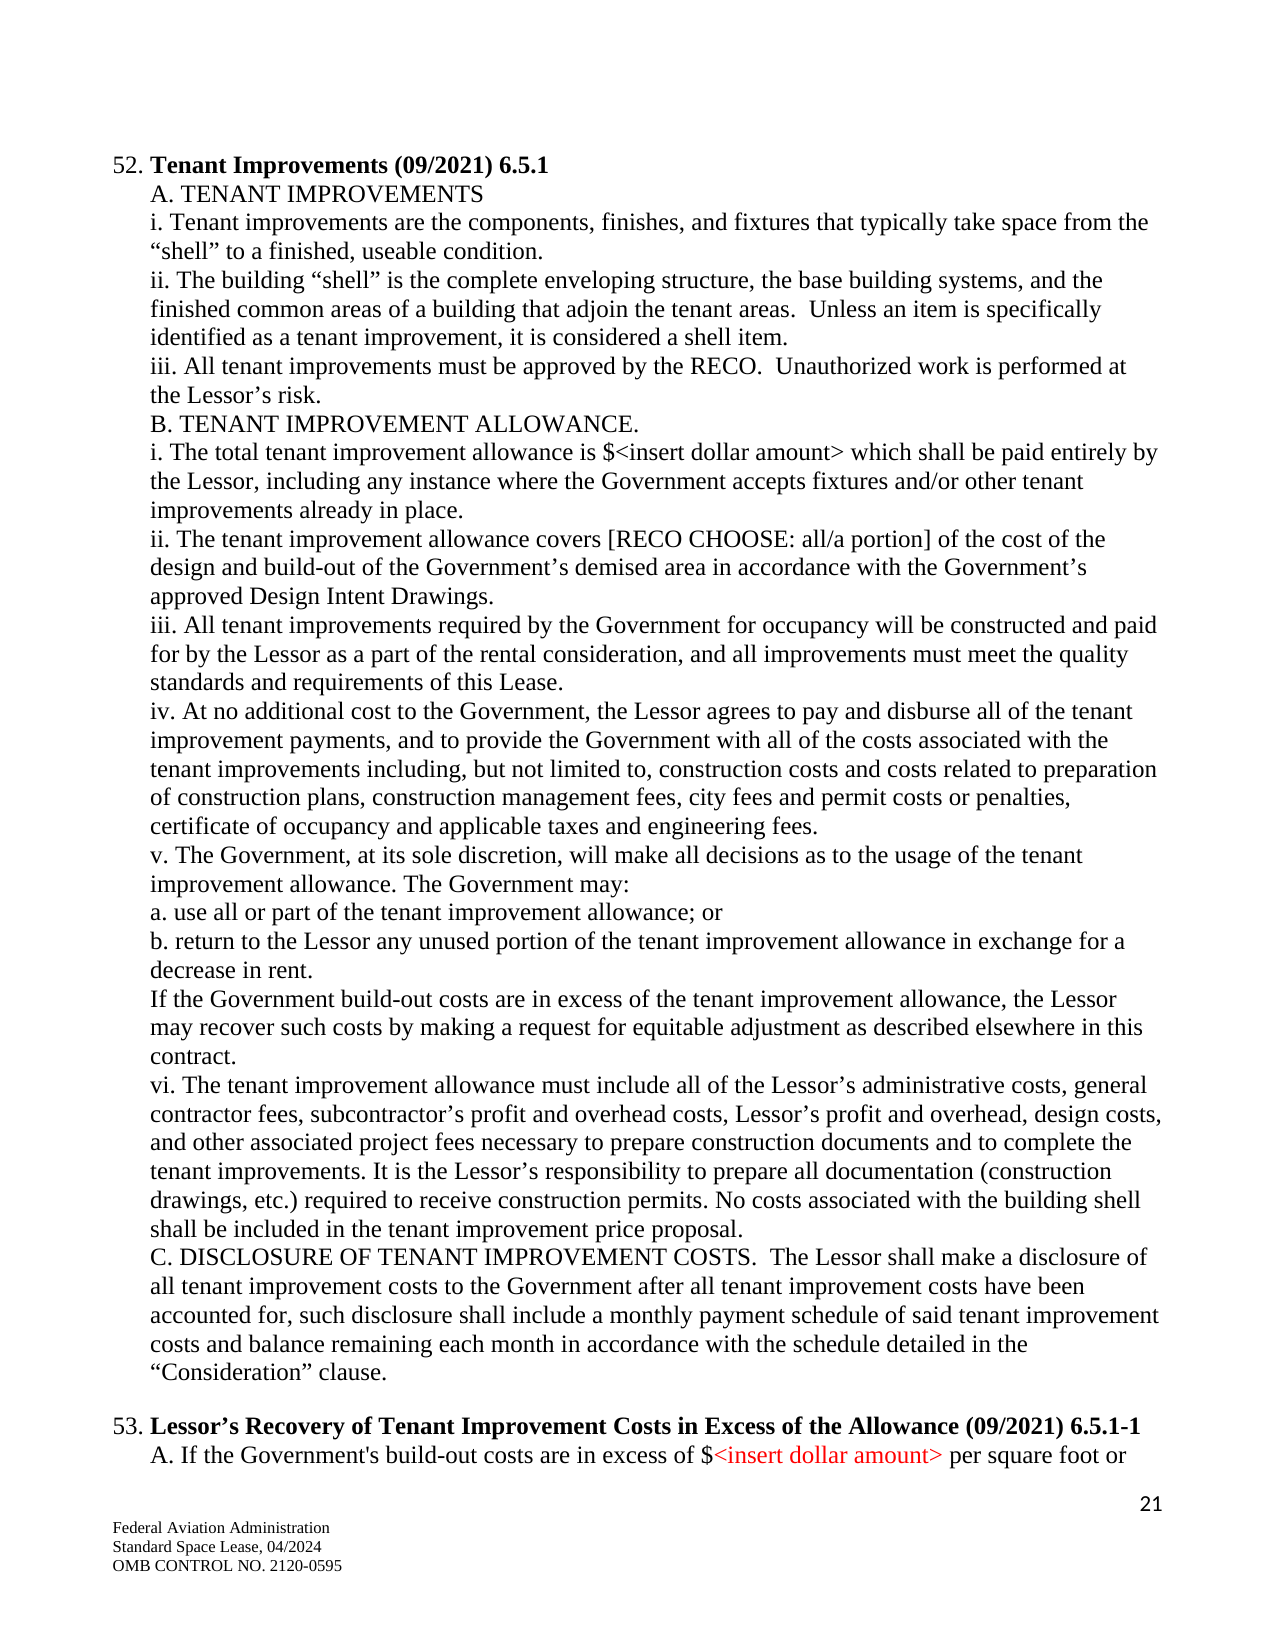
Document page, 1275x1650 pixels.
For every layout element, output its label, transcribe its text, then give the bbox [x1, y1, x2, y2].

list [112, 1411, 1162, 1469]
list Tenant Improvements (09/2021) 6.5.1 Insert in all standard space leases when tenant improvements are included. A. TENANT IMPROVEMENTS i. Tenant improvements are the components, finishes, and fixtures that typically take space from the “shell” to a finished, useable condition. ii. The building “shell” is the complete enveloping structure, the base building systems, and the finished common areas of a building that adjoin the tenant areas. Unless an item is specifically identified as a tenant improvement, it is considered a shell item. iii. All tenant improvements must be approved by the RECO. Unauthorized work is performed at the Lessor’s risk. B. TENANT IMPROVEMENT ALLOWANCE. i. The total tenant improvement allowance is $<insert dollar amount> which shall be paid entirely by the Lessor, including any instance where the Government accepts fixtures and/or other tenant improvements already in place. ii. The tenant improvement allowance covers [RECO CHOOSE: all/a portion] of the cost of the design and build-out of the Government’s demised area in accordance with the Government’s approved Design Intent Drawings. iii. All tenant improvements required by the Government for occupancy will be constructed and paid for by the Lessor as a part of the rental consideration, and all improvements must meet the quality standards and requirements of this Lease. iv. At no additional cost to the Government, the Lessor agrees to pay and disburse all of the tenant improvement payments, and to provide the Government with all of the costs associated with the tenant improvements including, but not limited to, construction costs and costs related to preparation of construction plans, construction management fees, city fees and permit costs or penalties, certificate of occupancy and applicable taxes and engineering fees. v. The Government, at its sole discretion, will make all decisions as to the usage of the tenant improvement allowance. The Government may: a. use all or part of the tenant improvement allowance; or b. return to the Lessor any unused portion of the tenant improvement allowance in exchange for a decrease in rent. If the Government build-out costs are in excess of the tenant improvement allowance, the Lessor may recover such costs by making a request for equitable adjustment as described elsewhere in this contract. vi. The tenant improvement allowance must include all of the Lessor’s administrative costs, general contractor fees, subcontractor’s profit and overhead costs, Lessor’s profit and overhead, design costs, and other associated project fees necessary to prepare construction documents and to complete the tenant improvements. It is the Lessor’s responsibility to prepare all documentation (construction drawings, etc.) required to receive construction permits. No costs associated with the building shell shall be included in the tenant improvement price proposal. C. DISCLOSURE OF TENANT IMPROVEMENT COSTS. The Lessor shall make a disclosure of all tenant improvement costs to the Government after all tenant improvement costs have been accounted for, such disclosure shall include a monthly payment schedule of said tenant improvement costs and balance remaining each month in accordance with the schedule detailed in the “Consideration” clause. [112, 150, 1162, 1386]
